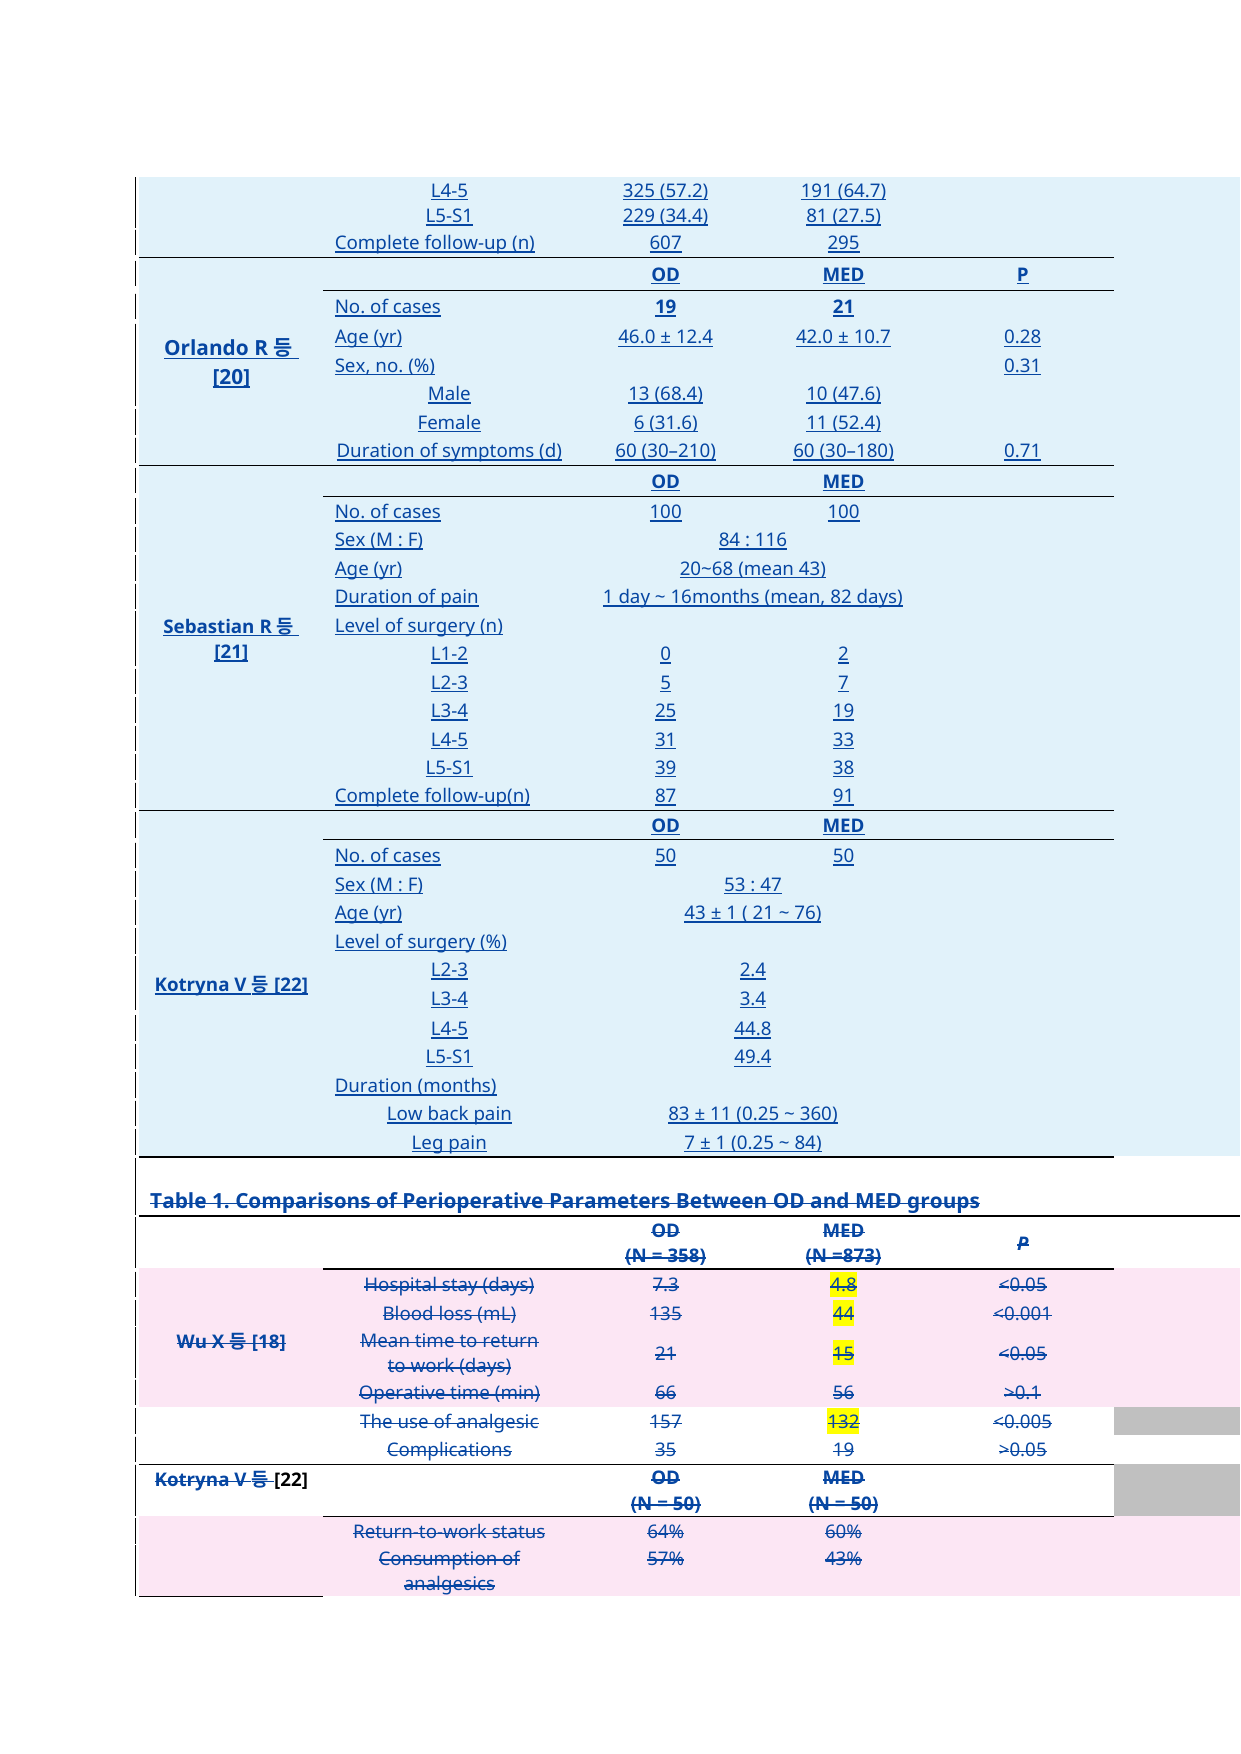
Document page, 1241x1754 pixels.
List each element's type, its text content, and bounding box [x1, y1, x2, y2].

table_header [575, 1217, 756, 1268]
table_cell [756, 1465, 931, 1516]
table_cell [323, 1435, 575, 1463]
table_cell [323, 1407, 575, 1435]
table_cell [931, 1435, 1114, 1463]
table_cell [931, 1465, 1114, 1516]
table_header [139, 1217, 323, 1463]
table_cell [323, 1465, 575, 1516]
table_cell [22] [139, 1465, 323, 1596]
table_cell [575, 1435, 756, 1463]
table_cell [575, 1407, 756, 1435]
table_header [931, 1217, 1114, 1268]
table_header [756, 1217, 931, 1268]
table_cell [931, 1407, 1114, 1435]
table_cell [575, 1465, 756, 1516]
table_header [323, 1217, 575, 1268]
table_cell [756, 1407, 931, 1435]
table_cell [756, 1435, 931, 1463]
